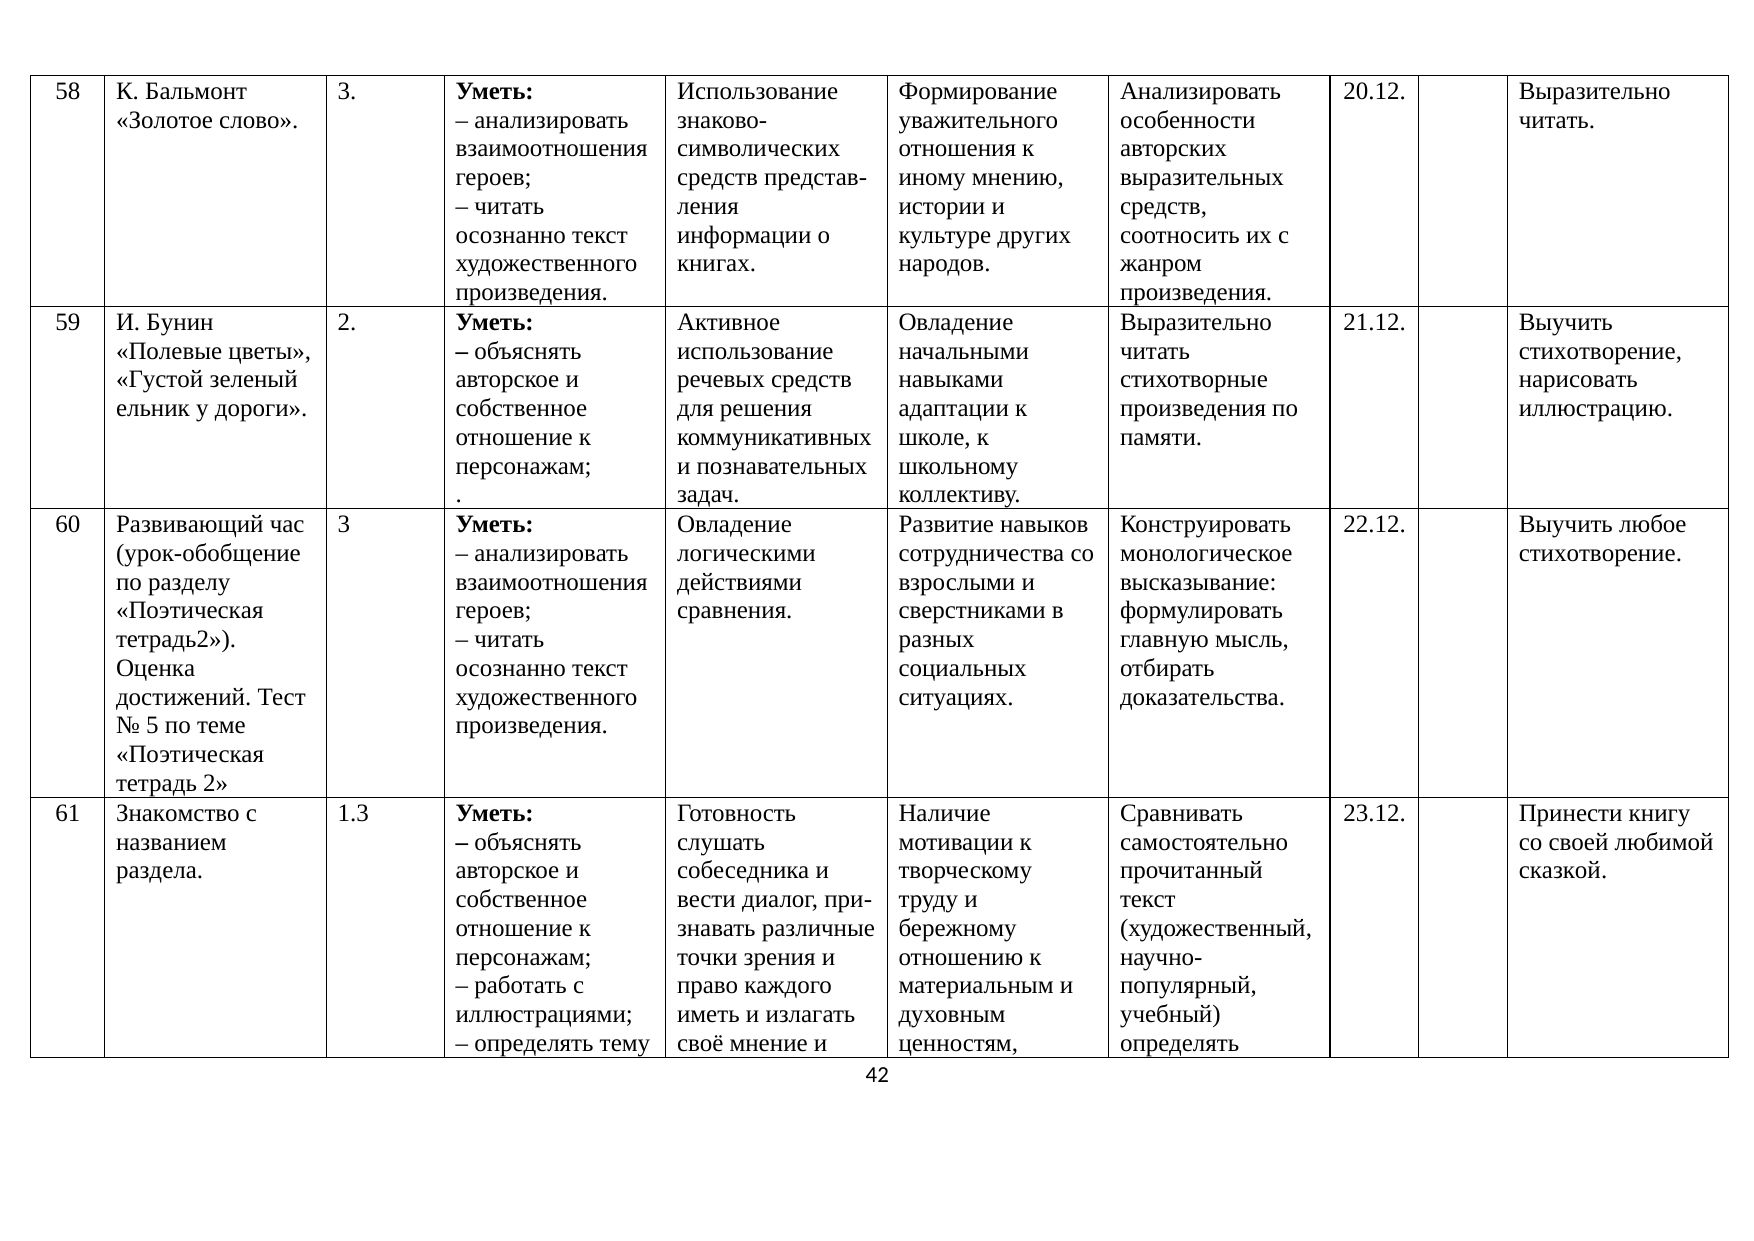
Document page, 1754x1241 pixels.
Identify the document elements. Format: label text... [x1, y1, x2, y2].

table_cell Использование знаково-символических средств представления информации о книгах. [666, 76, 887, 306]
table_cell 60 [31, 509, 104, 797]
table_cell Уметь: – объяснять авторское и собственное отношение к персонажам; . [445, 307, 665, 508]
table_cell 58 [31, 76, 104, 306]
table_cell 59 [31, 307, 104, 508]
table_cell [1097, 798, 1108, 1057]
table_cell Выразительно читать стихотворные произведения по памяти. [1109, 307, 1329, 508]
table_cell Конструировать монологическое высказывание: формулировать главную мысль, отбирать доказательства. [1109, 509, 1329, 797]
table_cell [445, 798, 665, 1057]
table_cell 61 [31, 798, 104, 1057]
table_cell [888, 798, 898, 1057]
table_cell Выучить любое стихотворение. [1508, 509, 1728, 797]
table_cell [1419, 76, 1507, 306]
table_cell И. Бунин «Полевые цветы», «Густой зеленый ельник у дороги». [105, 307, 326, 508]
table_cell 23.12. [1331, 798, 1418, 1057]
table_cell [1419, 798, 1507, 1057]
table_cell Уметь: – анализировать взаимоотношения героев; – читать осознанно текст художественного произведения. [445, 509, 665, 797]
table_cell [1109, 798, 1329, 1057]
table_cell Овладение логическими действиями сравнения. [666, 509, 887, 797]
table_cell Анализировать особенности авторских выразительных средств, соотносить их с жанром произведения. [1109, 76, 1329, 306]
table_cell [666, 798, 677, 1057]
table_cell 1.3 [327, 798, 444, 1057]
table_cell [1419, 509, 1507, 797]
table_cell 3. [327, 76, 444, 306]
table_cell Развитие навыков сотрудничества со взрослыми и сверстниками в разных социальных ситуациях. [888, 509, 1108, 797]
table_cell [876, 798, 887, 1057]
table_cell К. Бальмонт «Золотое слово». [105, 76, 326, 306]
table_cell Формирование уважительного отношения к иному мнению, истории и культуре других народов. [888, 76, 1108, 306]
table_cell 3 [327, 509, 444, 797]
table_cell 22.12. [1331, 509, 1418, 797]
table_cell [105, 798, 326, 1057]
table_cell [1419, 307, 1507, 508]
table_cell 20.12. [1331, 76, 1418, 306]
table_cell Развивающий час (урок-обобщение по разделу «Поэтическая тетрадь2»). Оценка достижений. Тест № 5 по теме «Поэтическая тетрадь 2» [105, 509, 326, 797]
table_cell Выразительно читать. [1508, 76, 1728, 306]
table_cell Уметь: – анализировать взаимоотношения героев; – читать осознанно текст художественного произведения. [445, 76, 665, 306]
table_cell 21.12. [1331, 307, 1418, 508]
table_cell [1508, 798, 1728, 1057]
table_cell 2. [327, 307, 444, 508]
table_cell Выучить стихотворение, нарисовать иллюстрацию. [1508, 307, 1728, 508]
